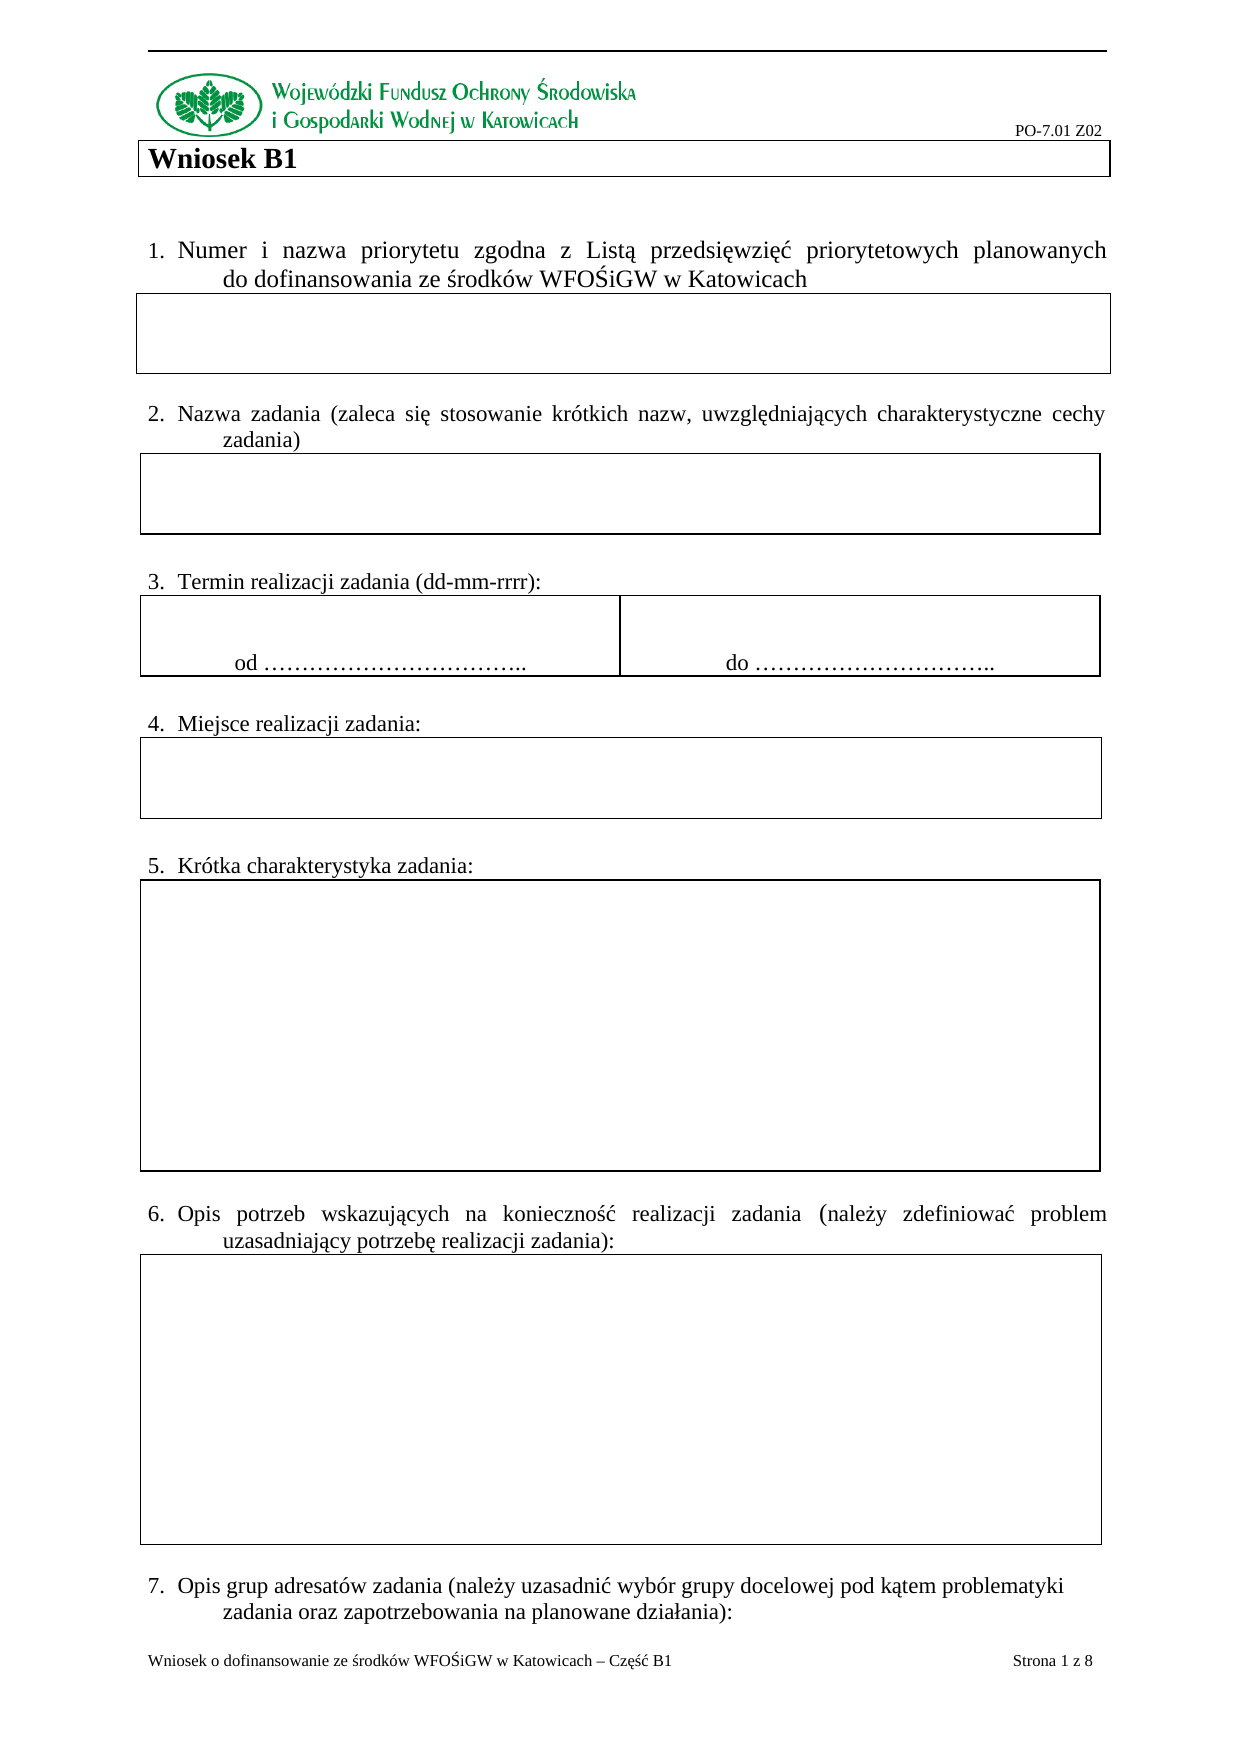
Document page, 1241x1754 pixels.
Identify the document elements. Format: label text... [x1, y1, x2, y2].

list Miejsce realizacji zadania: [148, 711, 1107, 737]
list Opis potrzeb wskazujących na konieczność realizacji zadania (należy zdefiniować problem uzasadniający potrzebę realizacji zadania): [148, 1198, 1107, 1253]
table_header [141, 1255, 1101, 1544]
text Wniosek B1 [139, 141, 1109, 176]
list Opis grup adresatów zadania (należy uzasadnić wybór grupy docelowej pod kątem problematyki zadania oraz zapotrzebowania na planowane działania): [148, 1572, 1107, 1624]
table_header [137, 294, 1110, 373]
table_header do ………………………….. [621, 596, 1099, 675]
table_header [141, 454, 1099, 533]
table_header od …………………………….. [141, 596, 619, 675]
table_header [141, 881, 1099, 1170]
list Numer i nazwa priorytetu zgodna z Listą przedsięwzięć priorytetowych planowanych do dofinansowania ze środków WFOŚiGW w Katowicach [148, 235, 1107, 292]
table_header [141, 738, 1101, 817]
list Krótka charakterystyka zadania: [148, 853, 1107, 879]
picture [156, 73, 636, 137]
list Termin realizacji zadania (dd-mm-rrrr): [148, 568, 1107, 595]
list Nazwa zadania (zaleca się stosowanie krótkich nazw, uwzględniających charakterystyczne cechy zadania) [148, 400, 1107, 453]
